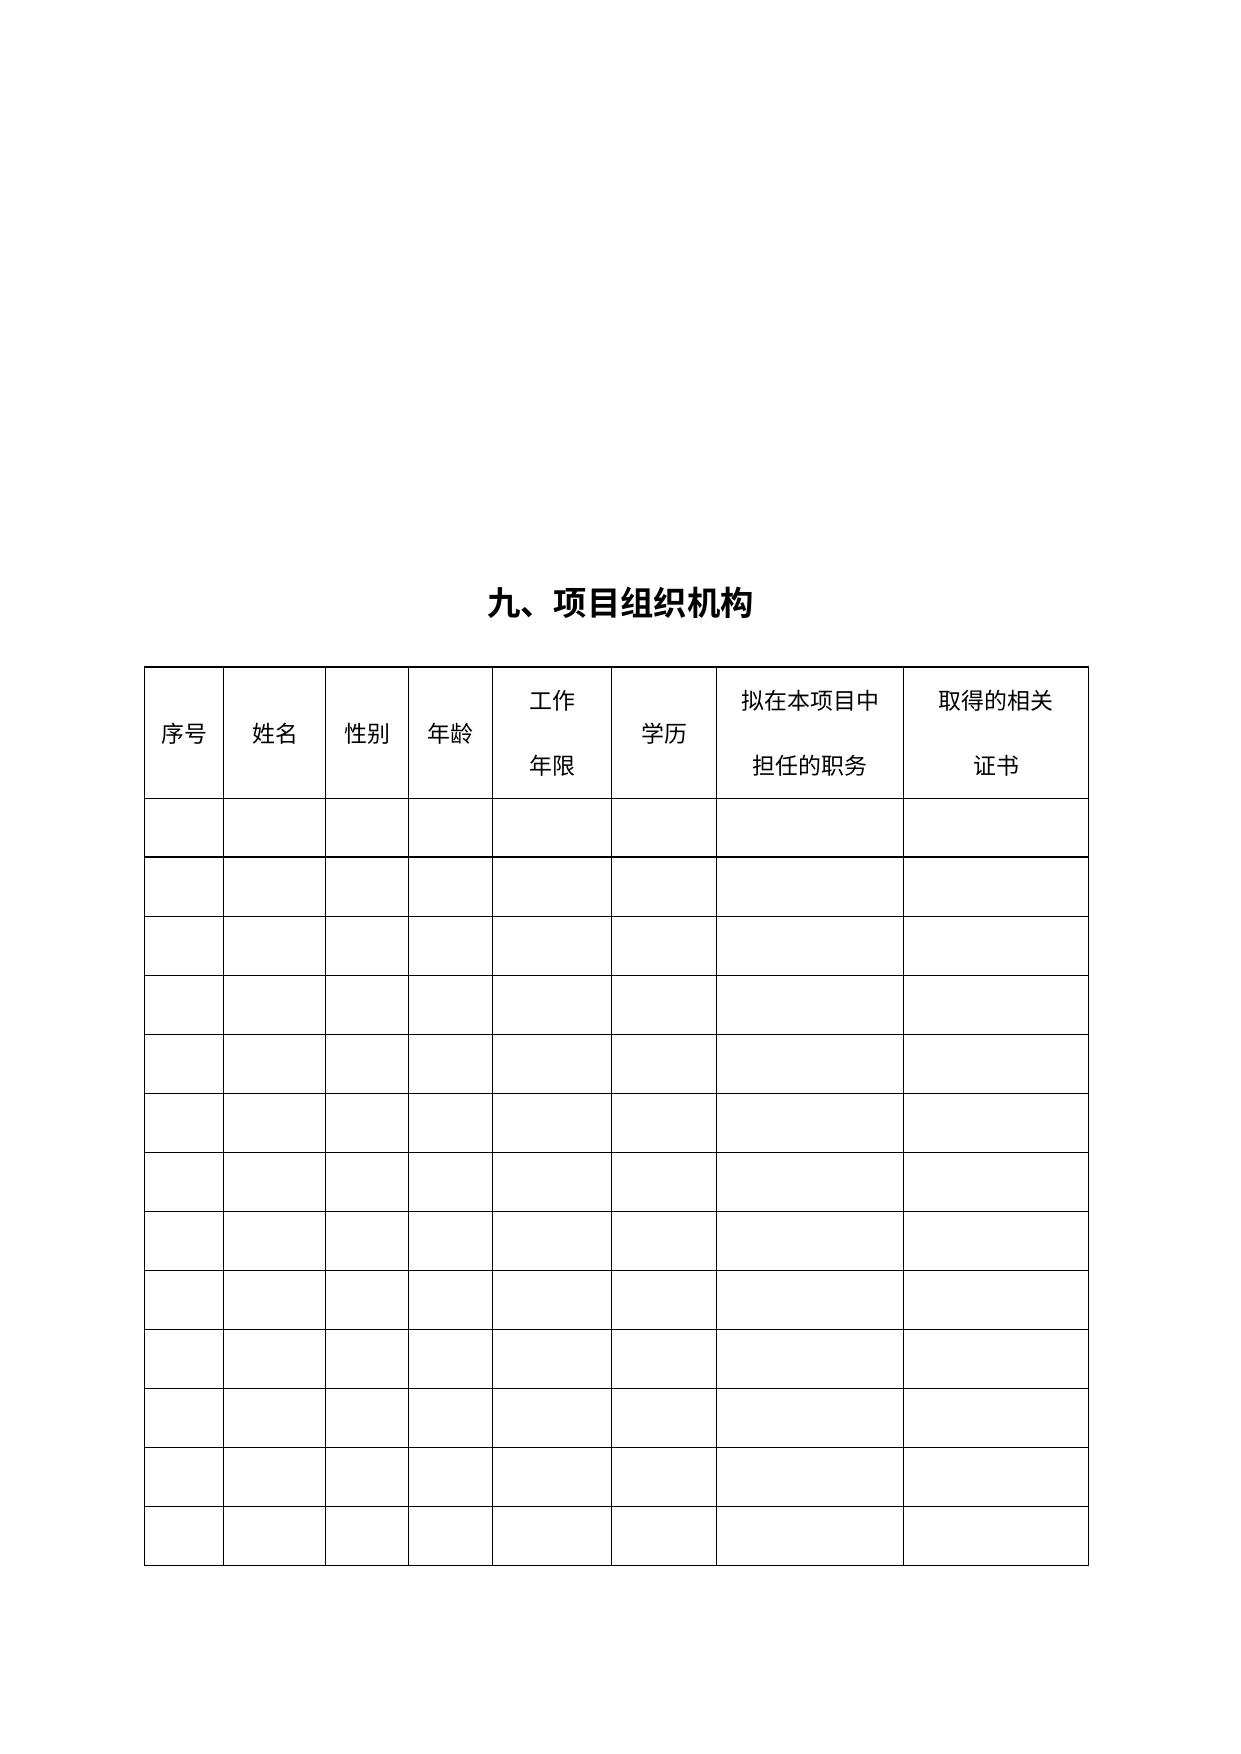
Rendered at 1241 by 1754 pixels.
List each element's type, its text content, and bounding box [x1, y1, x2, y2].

table_header 年龄 [409, 668, 492, 797]
table_cell [145, 1271, 223, 1329]
table_cell [224, 858, 325, 916]
table_cell [145, 917, 223, 974]
table_cell [493, 1271, 611, 1329]
table_cell [145, 1153, 223, 1211]
table_cell [224, 1153, 325, 1211]
table_header 性别 [326, 668, 408, 797]
table_cell [326, 1389, 408, 1447]
table_cell [326, 1212, 408, 1270]
table_cell [717, 858, 903, 916]
table_cell [612, 1271, 716, 1329]
table_cell [224, 1330, 325, 1388]
table_cell [145, 799, 223, 856]
table_cell [612, 976, 716, 1034]
table_header 工作 年限 [493, 668, 611, 797]
table_cell [493, 1448, 611, 1506]
table_cell [904, 1271, 1088, 1329]
table_cell [904, 1389, 1088, 1447]
table_cell [409, 1035, 492, 1093]
table_cell [493, 1389, 611, 1447]
table_cell [493, 1330, 611, 1388]
table_cell [326, 1507, 408, 1565]
table_cell [717, 1448, 903, 1506]
table_cell [409, 1212, 492, 1270]
table_cell [224, 799, 325, 856]
table_cell [904, 1507, 1088, 1565]
table_cell [224, 976, 325, 1034]
table_cell [904, 1094, 1088, 1152]
table_cell [224, 1035, 325, 1093]
table_cell [612, 1448, 716, 1506]
table_cell [612, 1212, 716, 1270]
table_cell [612, 1094, 716, 1152]
table_cell [717, 917, 903, 974]
table_cell [326, 1153, 408, 1211]
table_cell [145, 976, 223, 1034]
table_cell [612, 1035, 716, 1093]
table_header 序号 [145, 668, 223, 797]
table_cell [145, 1448, 223, 1506]
table_cell [717, 1153, 903, 1211]
table_cell [717, 1094, 903, 1152]
table_cell [326, 1035, 408, 1093]
table_cell [493, 976, 611, 1034]
table_cell [409, 1507, 492, 1565]
table_cell [326, 858, 408, 916]
table_cell [612, 917, 716, 974]
table_cell [493, 917, 611, 974]
table_cell [409, 1271, 492, 1329]
table_cell [612, 1507, 716, 1565]
table_cell [612, 1330, 716, 1388]
table_cell [409, 858, 492, 916]
table_cell [409, 1448, 492, 1506]
table_cell [904, 1035, 1088, 1093]
table_cell [145, 1094, 223, 1152]
table_cell [717, 799, 903, 856]
table_cell [224, 1212, 325, 1270]
table_cell [493, 1212, 611, 1270]
table_cell [493, 1094, 611, 1152]
table_cell [224, 1507, 325, 1565]
table_cell [409, 917, 492, 974]
table_cell [224, 1094, 325, 1152]
table_cell [409, 799, 492, 856]
table_cell [326, 1094, 408, 1152]
table_cell [904, 858, 1088, 916]
table_cell [145, 858, 223, 916]
table_cell [717, 976, 903, 1034]
table_cell [717, 1507, 903, 1565]
table_cell [224, 1389, 325, 1447]
table_cell [409, 1153, 492, 1211]
table_header 拟在本项目中 担任的职务 [717, 668, 903, 797]
table_cell [717, 1035, 903, 1093]
table_cell [717, 1271, 903, 1329]
table_header 取得的相关 证书 [904, 668, 1088, 797]
table_cell [145, 1507, 223, 1565]
table_cell [612, 799, 716, 856]
table_cell [493, 799, 611, 856]
table_cell [409, 1094, 492, 1152]
table_cell [493, 1507, 611, 1565]
table_cell [904, 1153, 1088, 1211]
table_cell [224, 1448, 325, 1506]
table_cell [326, 799, 408, 856]
table_cell [224, 917, 325, 974]
table_cell [409, 1330, 492, 1388]
table_cell [904, 976, 1088, 1034]
table_cell [326, 917, 408, 974]
table_cell [612, 858, 716, 916]
table_cell [904, 799, 1088, 856]
table_cell [409, 976, 492, 1034]
table_header 学历 [612, 668, 716, 797]
table_cell [145, 1330, 223, 1388]
table_header 姓名 [224, 668, 325, 797]
table_cell [326, 976, 408, 1034]
table_cell [717, 1389, 903, 1447]
table_cell [145, 1212, 223, 1270]
table_cell [904, 1330, 1088, 1388]
table_cell [904, 1448, 1088, 1506]
table_cell [904, 1212, 1088, 1270]
table_cell [612, 1389, 716, 1447]
table_cell [493, 1153, 611, 1211]
table_cell [409, 1389, 492, 1447]
table_cell [904, 917, 1088, 974]
table_cell [326, 1448, 408, 1506]
table_cell [326, 1330, 408, 1388]
text 九、项目组织机构 [187, 569, 1053, 634]
table_cell [717, 1212, 903, 1270]
table_cell [224, 1271, 325, 1329]
table_cell [612, 1153, 716, 1211]
table_cell [145, 1389, 223, 1447]
table_cell [493, 1035, 611, 1093]
table_cell [145, 1035, 223, 1093]
table_cell [493, 858, 611, 916]
table_cell [326, 1271, 408, 1329]
table_cell [717, 1330, 903, 1388]
